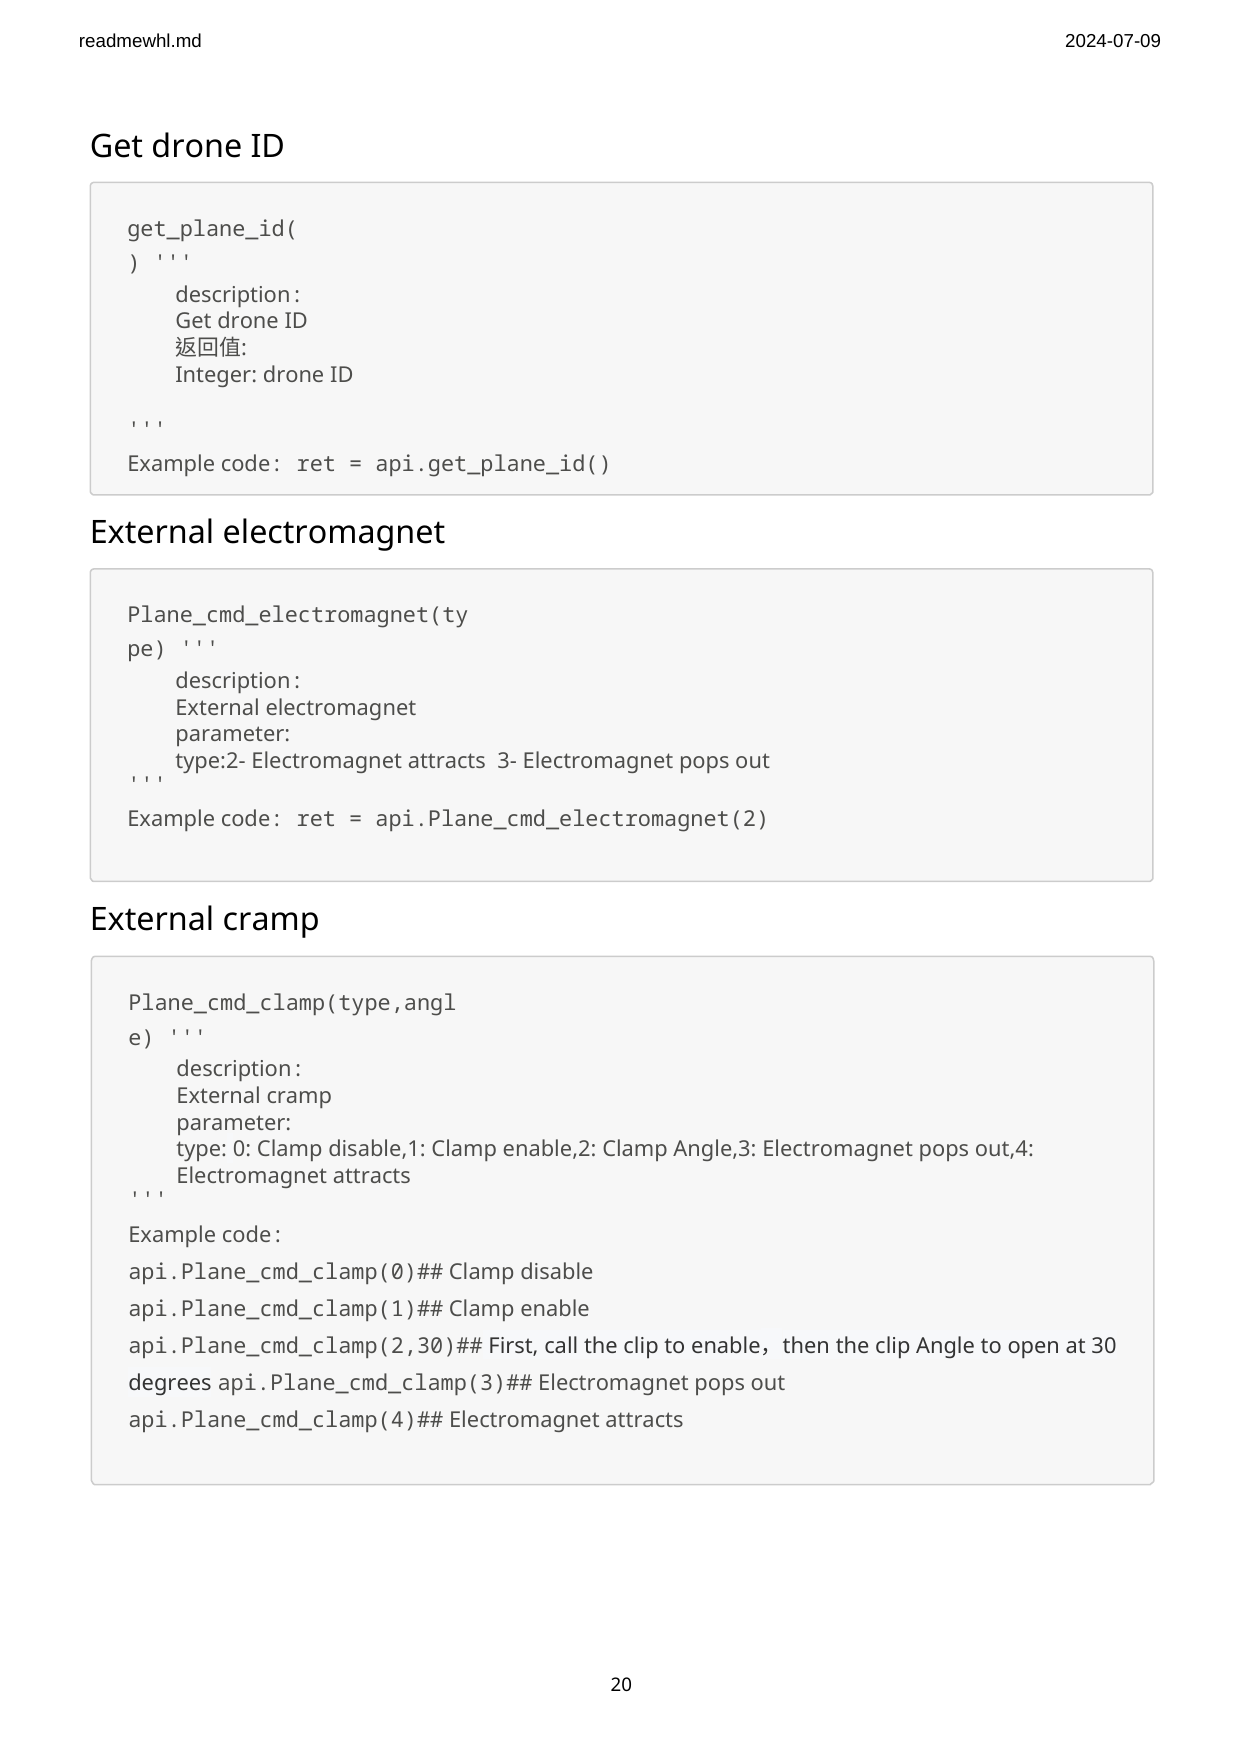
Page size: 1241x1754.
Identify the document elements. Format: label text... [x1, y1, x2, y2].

text External electromagnet [89, 509, 1165, 553]
text Get drone ID [89, 123, 1165, 167]
text External cramp [89, 896, 1165, 940]
